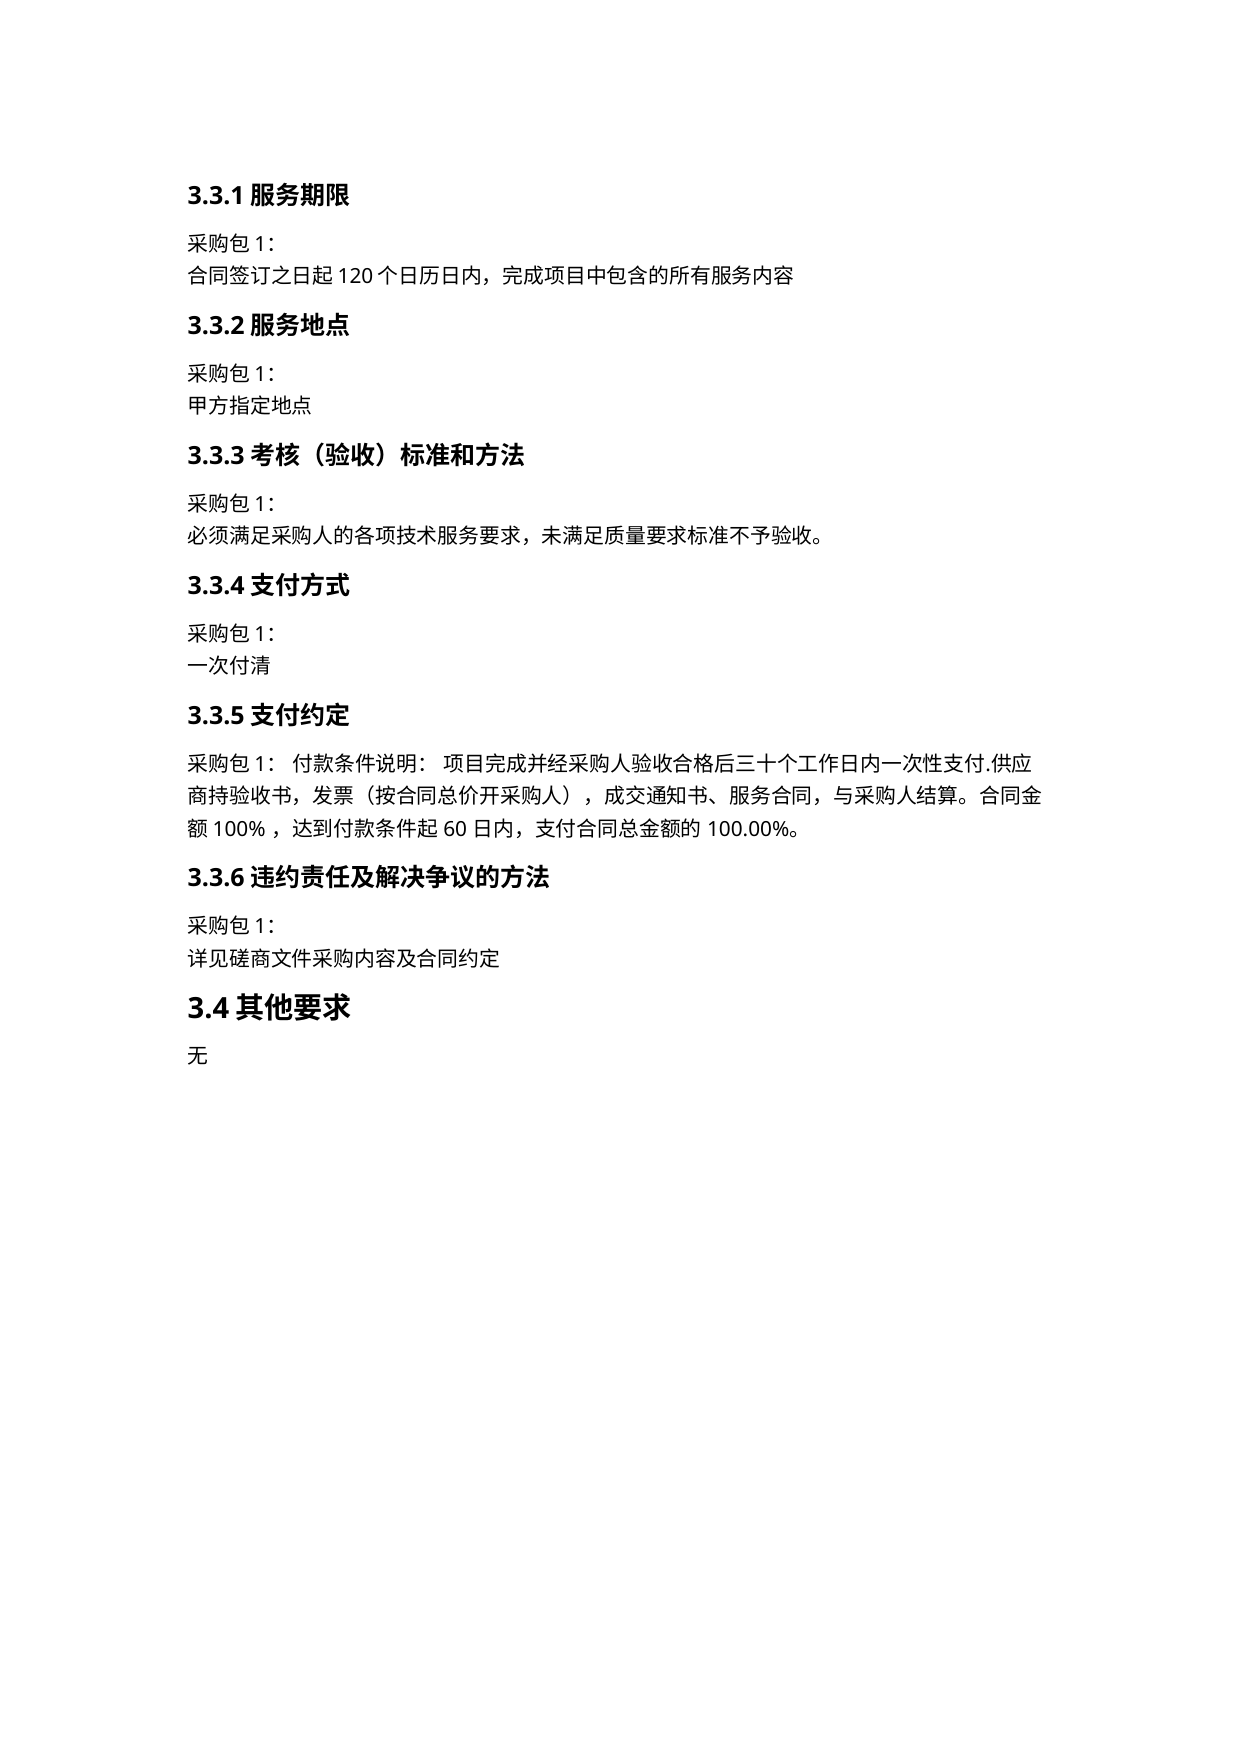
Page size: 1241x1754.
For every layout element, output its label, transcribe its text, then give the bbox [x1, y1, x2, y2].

text 3.4其他要求 [187, 974, 1053, 1039]
text 3.3.3考核（验收）标准和方法 [187, 422, 1053, 487]
text 必须满足采购人的各项技术服务要求，未满足质量要求标准不予验收。 [187, 519, 1053, 552]
text 详见磋商文件采购内容及合同约定 [187, 942, 1053, 974]
text 甲方指定地点 [187, 389, 1053, 422]
text 3.3.5支付约定 [187, 682, 1053, 747]
text 3.3.1服务期限 [187, 162, 1053, 227]
text 合同签订之日起120个日历日内，完成项目中包含的所有服务内容 [187, 259, 1053, 292]
text 无 [187, 1039, 1053, 1072]
text 3.3.6违约责任及解决争议的方法 [187, 844, 1053, 909]
text 采购包1： [187, 357, 1053, 389]
text 3.3.4支付方式 [187, 552, 1053, 617]
text 采购包1： [187, 227, 1053, 259]
text 采购包1： 付款条件说明： 项目完成并经采购人验收合格后三十个工作日内一次性支付.供应商持验收书，发票（按合同总价开采购人），成交通知书、服务合同，与采购人结算。合同金额100% ，达到付款条件起 60 日内，支付合同总金额的 100.00%。 [187, 747, 1053, 844]
text 一次付清 [187, 649, 1053, 682]
text 采购包1： [187, 617, 1053, 649]
text 采购包1： [187, 909, 1053, 942]
text 采购包1： [187, 487, 1053, 519]
text 3.3.2服务地点 [187, 292, 1053, 357]
